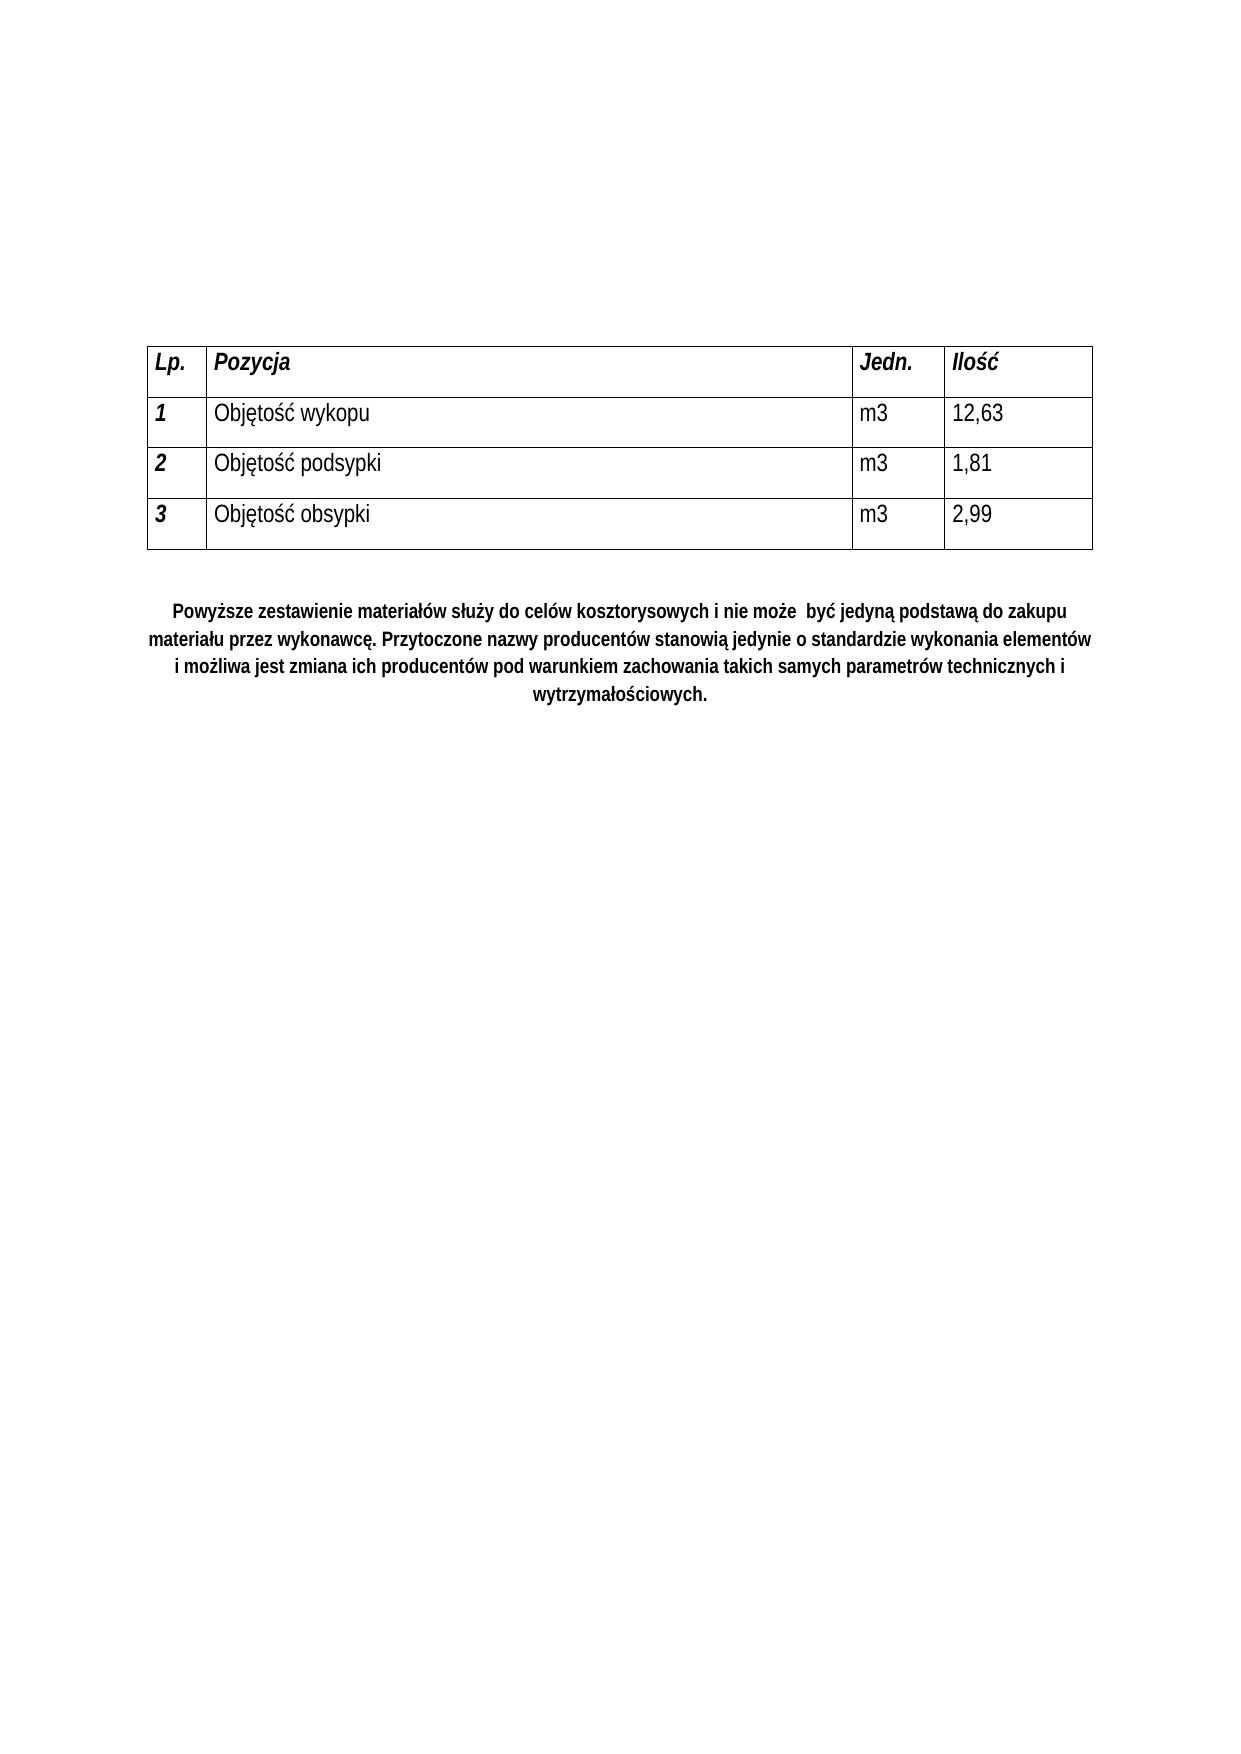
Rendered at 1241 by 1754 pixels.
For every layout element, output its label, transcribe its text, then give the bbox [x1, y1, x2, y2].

table_header Jedn. [853, 347, 944, 397]
table_header Pozycja [207, 347, 852, 397]
table_cell Objętość obsypki [207, 499, 852, 548]
table_cell Objętość podsypki [207, 448, 852, 498]
table_cell Objętość wykopu [207, 398, 852, 447]
table_cell 3 [148, 499, 206, 548]
table_header Ilość [945, 347, 1092, 397]
table_cell 1,81 [945, 448, 1092, 498]
text Powyższe zestawienie materiałów służy do celów kosztorysowych i nie może być jedyną podstawą do zakupu materiału przez wykonawcę. Przytoczone nazwy producentów stanowią jedynie o standardzie wykonania elementów i możliwa jest zmiana ich producentów pod warunkiem zachowania takich samych parametrów technicznych i wytrzymałościowych. [148, 599, 1093, 706]
table_cell 2,99 [945, 499, 1092, 548]
table_cell m3 [853, 398, 944, 447]
table_cell 12,63 [945, 398, 1092, 447]
table_cell 1 [148, 398, 206, 447]
table_cell 2 [148, 448, 206, 498]
table_cell m3 [853, 448, 944, 498]
table_cell m3 [853, 499, 944, 548]
table_header Lp. [148, 347, 206, 397]
